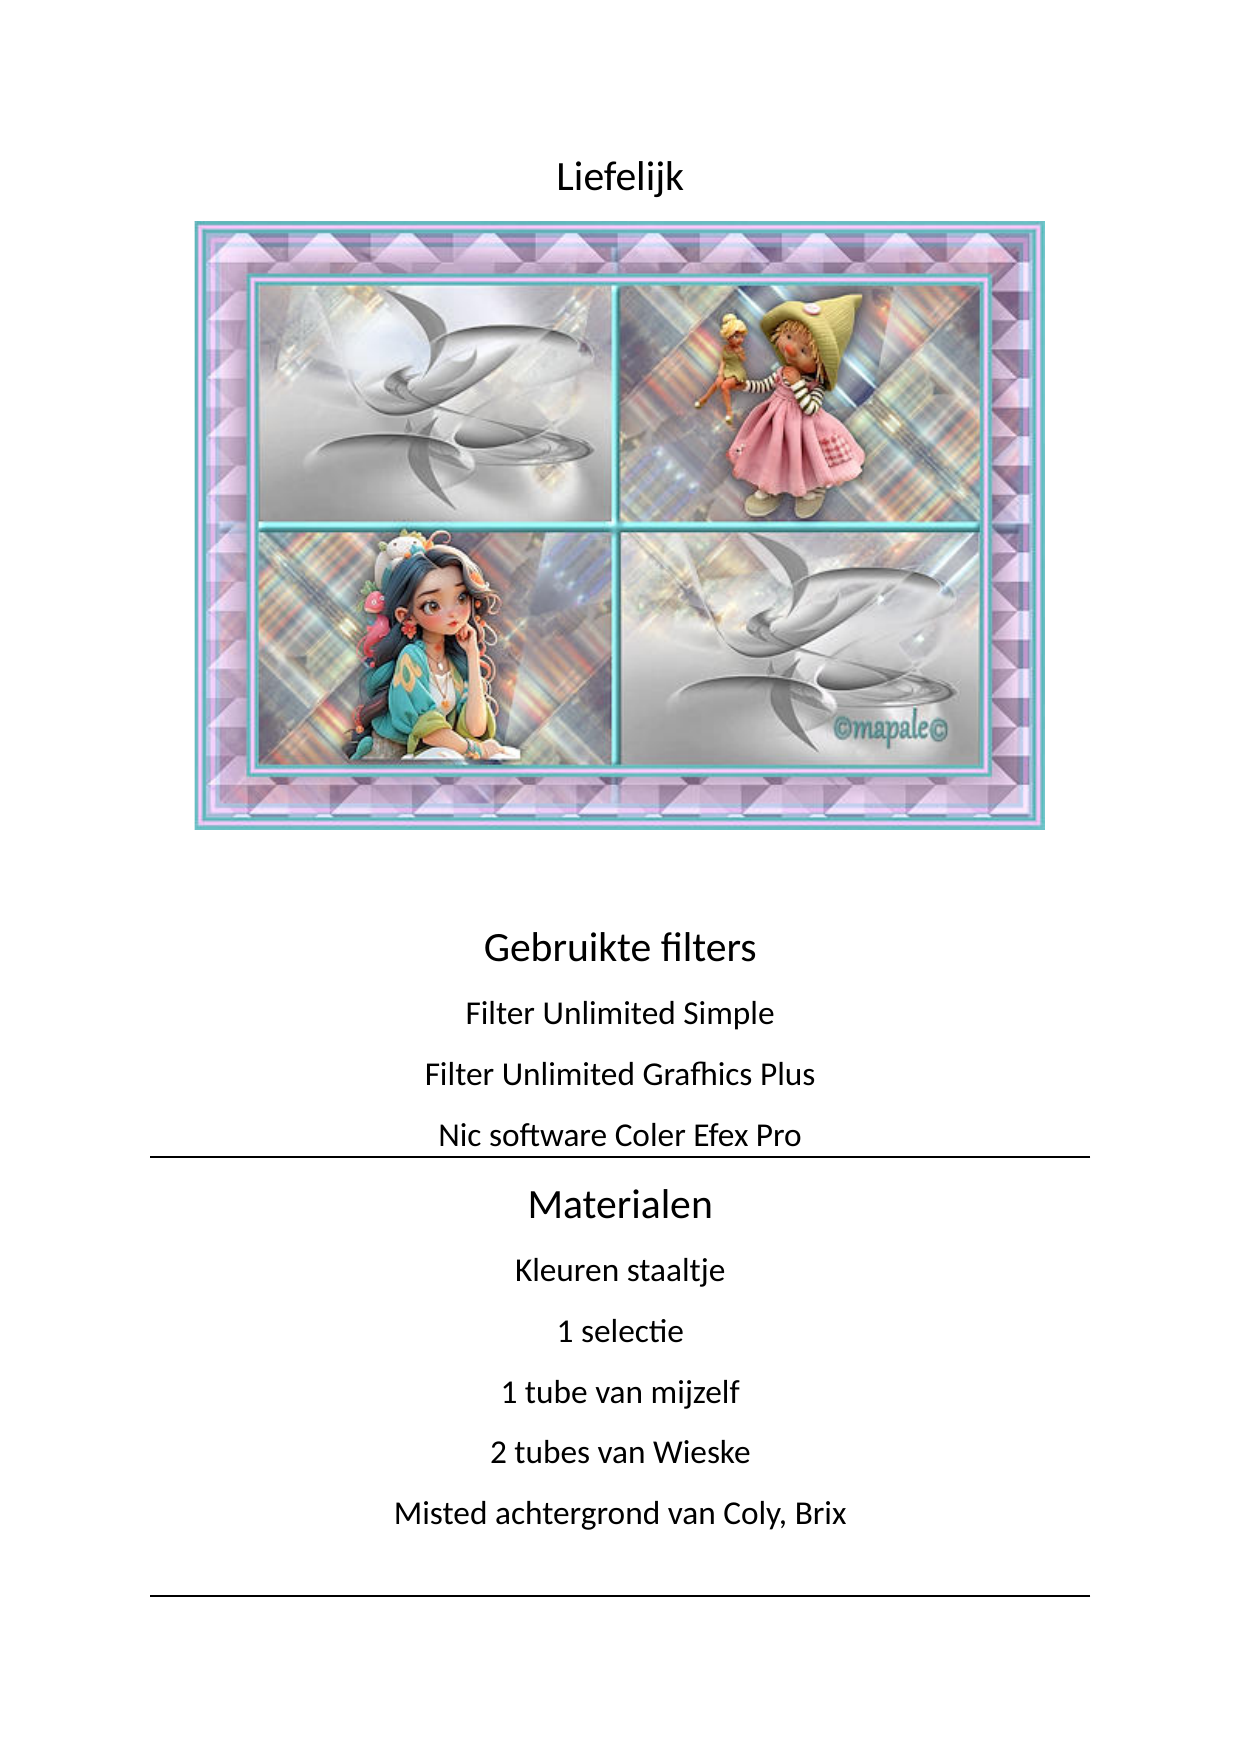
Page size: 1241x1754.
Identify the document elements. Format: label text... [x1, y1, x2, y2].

text Kleuren staaltje [150, 1249, 1090, 1290]
text 1 tube van mijzelf [150, 1371, 1090, 1411]
text 2 tubes van Wieske [150, 1431, 1090, 1472]
text Filter Unlimited Simple [150, 992, 1090, 1033]
text Nic software Coler Efex Pro [150, 1113, 1090, 1156]
text Gebruikte filters [150, 921, 1090, 972]
text Filter Unlimited Grafhics Plus [150, 1053, 1090, 1094]
text Liefelijk [150, 150, 1090, 201]
text Materialen [150, 1178, 1090, 1229]
text 1 selectie [150, 1310, 1090, 1351]
text Misted achtergrond van Coly, Brix [150, 1492, 1090, 1533]
